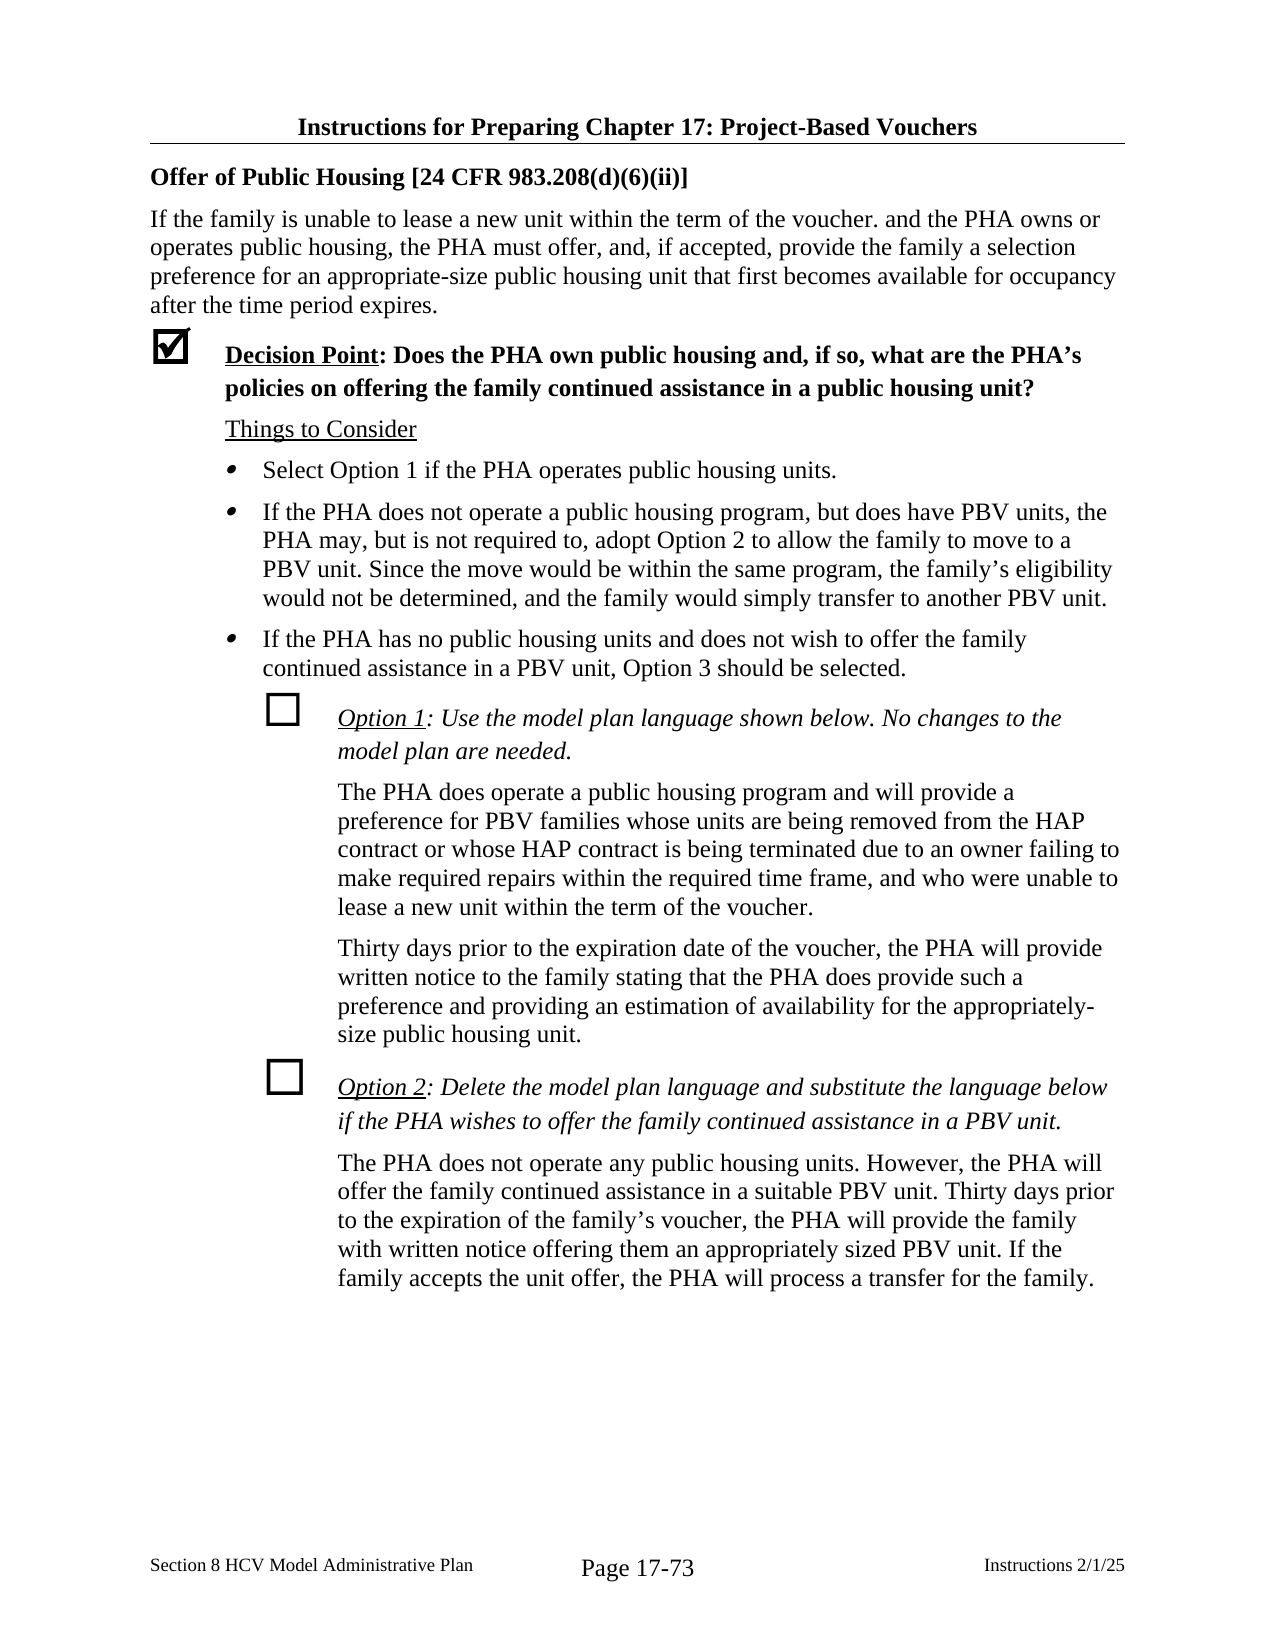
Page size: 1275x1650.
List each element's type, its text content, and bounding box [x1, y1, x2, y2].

text The PHA does operate a public housing program and will provide a preference for PBV families whose units are being removed from the HAP contract or whose HAP contract is being terminated due to an owner failing to make required repairs within the required time frame, and who were unable to lease a new unit within the term of the voucher. [337, 777, 1125, 921]
text Decision Point: Does the PHA own public housing and, if so, what are the PHA’s policies on offering the family continued assistance in a public housing unit? [150, 331, 1125, 402]
text Option 1: Use the model plan language shown below. No changes to the model plan are needed. [262, 694, 1125, 764]
text Option 2: Delete the model plan language and substitute the language below if the PHA wishes to offer the family continued assistance in a PBV unit. [262, 1061, 1125, 1135]
list If the PHA does not operate a public housing program, but does have PBV units, the PHA may, but is not required to, adopt Option 2 to allow the family to move to a PBV unit. Since the move would be within the same program, the family’s eligibility would not be determined, and the family would simply transfer to another PBV unit. [225, 497, 1125, 612]
text Thirty days prior to the expiration date of the voucher, the PHA will provide written notice to the family stating that the PHA does provide such a preference and providing an estimation of availability for the appropriately-size public housing unit. [337, 933, 1125, 1048]
list If the PHA has no public housing units and does not wish to offer the family continued assistance in a PBV unit, Option 3 should be selected. [225, 624, 1125, 682]
list Select Option 1 if the PHA operates public housing units. [225, 455, 1125, 484]
text Offer of Public Housing [24 CFR 983.208(d)(6)(ii)] [150, 162, 1125, 191]
text If the family is unable to lease a new unit within the term of the voucher. and the PHA owns or operates public housing, the PHA must offer, and, if accepted, provide the family a selection preference for an appropriate-size public housing unit that first becomes available for occupancy after the time period expires. [150, 204, 1125, 319]
text Things to Consider [225, 414, 1125, 443]
text The PHA does not operate any public housing units. However, the PHA will offer the family continued assistance in a suitable PBV unit. Thirty days prior to the expiration of the family’s voucher, the PHA will provide the family with written notice offering them an appropriately sized PBV unit. If the family accepts the unit offer, the PHA will process a transfer for the family. [337, 1148, 1125, 1291]
